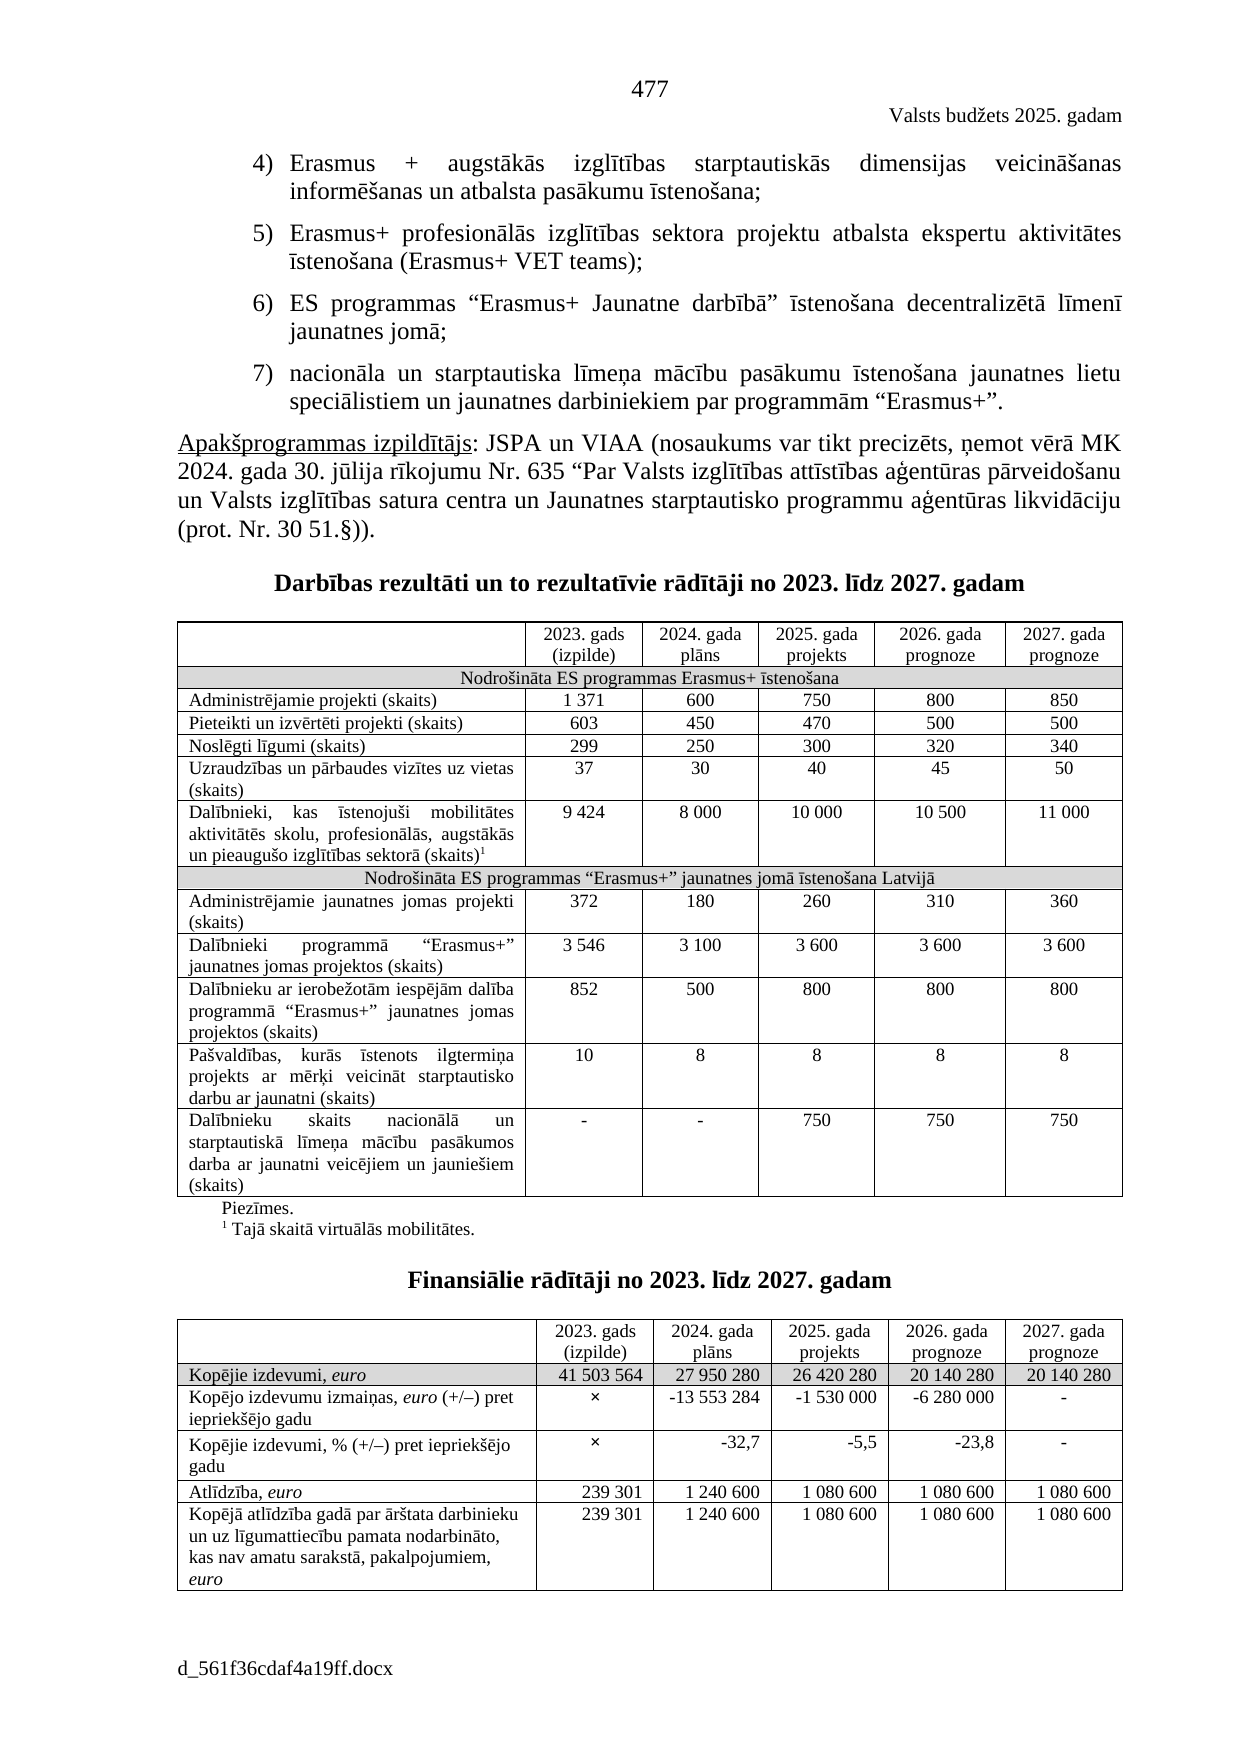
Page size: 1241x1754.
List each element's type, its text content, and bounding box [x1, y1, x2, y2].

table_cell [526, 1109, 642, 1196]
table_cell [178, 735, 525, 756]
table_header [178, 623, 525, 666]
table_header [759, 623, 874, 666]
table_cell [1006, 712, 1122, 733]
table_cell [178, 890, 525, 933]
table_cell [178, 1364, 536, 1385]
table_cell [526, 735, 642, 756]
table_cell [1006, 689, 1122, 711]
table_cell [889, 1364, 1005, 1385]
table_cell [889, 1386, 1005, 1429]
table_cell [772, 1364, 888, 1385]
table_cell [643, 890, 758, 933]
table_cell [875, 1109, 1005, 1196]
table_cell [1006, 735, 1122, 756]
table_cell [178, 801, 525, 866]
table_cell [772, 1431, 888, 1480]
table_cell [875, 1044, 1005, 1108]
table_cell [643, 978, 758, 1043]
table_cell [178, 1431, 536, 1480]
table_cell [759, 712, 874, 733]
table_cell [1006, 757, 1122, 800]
text Piezīmes. [177, 1197, 1122, 1218]
list ES programmas “Erasmus+ Jaunatne darbībā” īstenošana decentralizētā līmenī jaunatnes jomā; [252, 288, 1122, 345]
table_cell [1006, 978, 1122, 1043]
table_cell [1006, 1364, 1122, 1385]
list Erasmus+ profesionālās izglītības sektora projektu atbalsta ekspertu aktivitātes īstenošana (Erasmus+ VET teams); [252, 218, 1122, 275]
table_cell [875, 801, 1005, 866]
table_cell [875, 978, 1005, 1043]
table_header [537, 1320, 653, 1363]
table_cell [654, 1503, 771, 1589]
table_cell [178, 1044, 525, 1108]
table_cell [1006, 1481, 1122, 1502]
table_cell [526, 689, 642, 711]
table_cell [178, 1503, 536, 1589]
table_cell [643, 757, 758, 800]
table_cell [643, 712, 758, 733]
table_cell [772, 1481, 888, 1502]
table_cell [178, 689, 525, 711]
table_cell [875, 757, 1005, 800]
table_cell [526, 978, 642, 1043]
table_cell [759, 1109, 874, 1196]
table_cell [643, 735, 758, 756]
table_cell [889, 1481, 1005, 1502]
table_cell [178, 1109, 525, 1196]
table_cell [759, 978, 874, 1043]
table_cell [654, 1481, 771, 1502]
list 1 Tajā skaitā virtuālās mobilitātes. [222, 1218, 1122, 1240]
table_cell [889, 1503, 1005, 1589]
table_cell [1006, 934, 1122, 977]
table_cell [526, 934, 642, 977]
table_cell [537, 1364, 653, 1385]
text Finansiālie rādītāji no 2023. līdz 2027. gadam [177, 1265, 1122, 1293]
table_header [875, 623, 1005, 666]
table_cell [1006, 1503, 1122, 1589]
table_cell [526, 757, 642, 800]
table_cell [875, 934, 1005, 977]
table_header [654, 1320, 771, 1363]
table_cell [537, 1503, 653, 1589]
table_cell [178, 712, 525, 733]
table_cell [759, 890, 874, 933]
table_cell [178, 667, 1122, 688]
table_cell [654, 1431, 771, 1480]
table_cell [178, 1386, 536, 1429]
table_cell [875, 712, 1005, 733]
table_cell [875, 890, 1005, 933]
text Apakšprogrammas izpildītājs: JSPA un VIAA (nosaukums var tikt precizēts, ņemot vērā MK 2024. gada 30. jūlija rīkojumu Nr. 635 “Par Valsts izglītības attīstības aģentūras pārveidošanu un Valsts izglītības satura centra un Jaunatnes starptautisko programmu aģentūras likvidāciju (prot. Nr. 30 51.§)). [177, 428, 1122, 543]
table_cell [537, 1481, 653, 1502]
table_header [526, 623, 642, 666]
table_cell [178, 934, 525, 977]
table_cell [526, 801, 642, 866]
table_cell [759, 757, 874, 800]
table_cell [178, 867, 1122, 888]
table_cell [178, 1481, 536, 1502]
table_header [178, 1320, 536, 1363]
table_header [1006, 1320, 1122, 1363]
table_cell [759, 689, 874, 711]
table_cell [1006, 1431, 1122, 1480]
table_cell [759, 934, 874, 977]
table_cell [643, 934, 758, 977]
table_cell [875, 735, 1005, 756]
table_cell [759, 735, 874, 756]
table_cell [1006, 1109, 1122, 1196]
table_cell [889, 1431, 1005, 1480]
list nacionāla un starptautiska līmeņa mācību pasākumu īstenošana jaunatnes lietu speciālistiem un jaunatnes darbiniekiem par programmām “Erasmus+”. [252, 358, 1122, 415]
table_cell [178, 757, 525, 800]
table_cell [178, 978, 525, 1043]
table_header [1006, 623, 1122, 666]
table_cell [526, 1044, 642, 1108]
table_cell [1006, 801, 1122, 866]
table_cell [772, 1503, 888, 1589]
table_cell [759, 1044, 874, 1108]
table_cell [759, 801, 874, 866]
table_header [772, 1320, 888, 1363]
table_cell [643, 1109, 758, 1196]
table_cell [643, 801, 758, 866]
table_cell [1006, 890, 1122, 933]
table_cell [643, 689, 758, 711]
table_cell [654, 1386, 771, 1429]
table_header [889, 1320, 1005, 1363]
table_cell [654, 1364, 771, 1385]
list Erasmus + augstākās izglītības starptautiskās dimensijas veicināšanas informēšanas un atbalsta pasākumu īstenošana; [252, 148, 1122, 205]
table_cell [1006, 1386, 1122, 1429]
text Darbības rezultāti un to rezultatīvie rādītāji no 2023. līdz 2027. gadam [177, 568, 1122, 596]
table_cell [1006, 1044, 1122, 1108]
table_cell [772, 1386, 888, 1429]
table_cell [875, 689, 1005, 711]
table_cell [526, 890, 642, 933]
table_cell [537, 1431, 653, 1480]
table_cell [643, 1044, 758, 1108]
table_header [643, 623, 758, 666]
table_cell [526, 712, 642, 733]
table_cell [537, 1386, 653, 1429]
